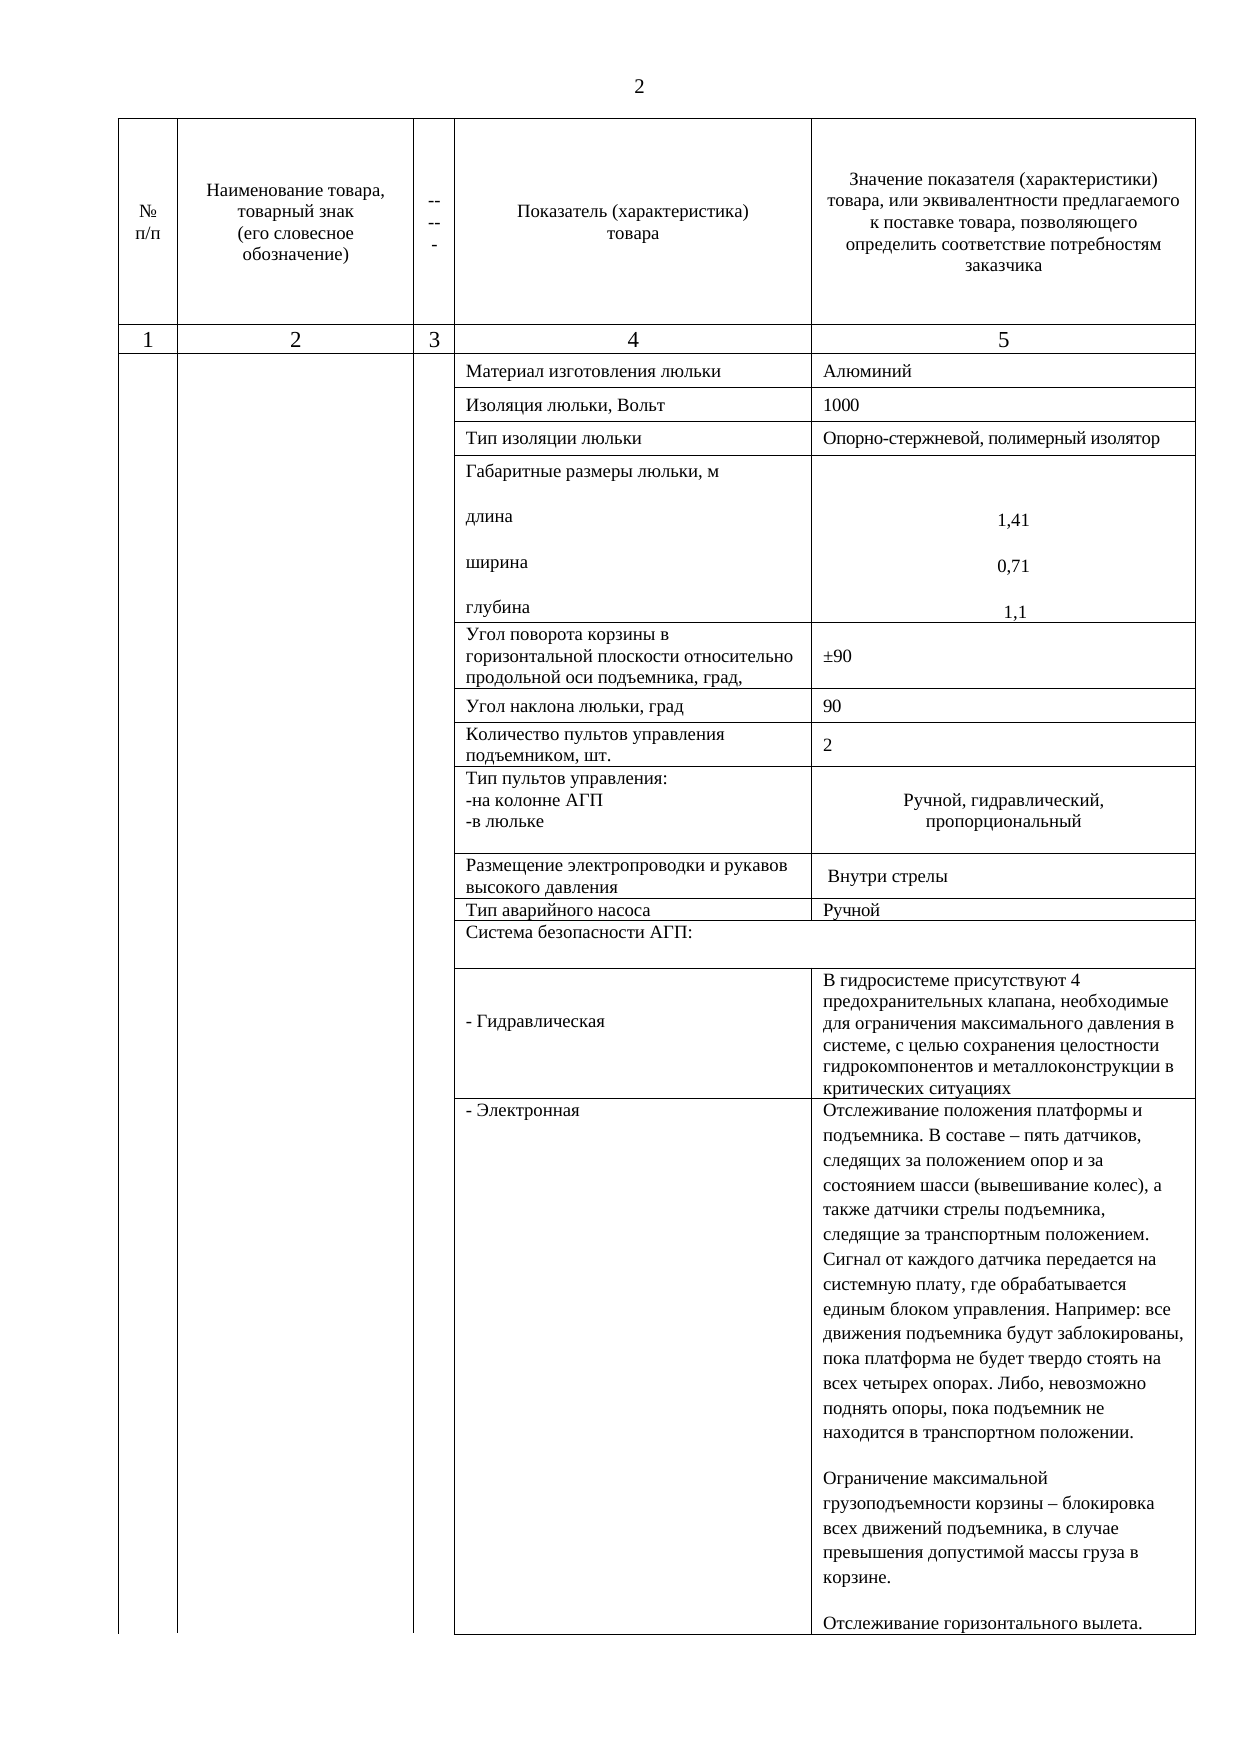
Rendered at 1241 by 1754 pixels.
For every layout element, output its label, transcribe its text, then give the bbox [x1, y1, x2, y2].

table_cell Изоляция люльки, Вольт [455, 388, 811, 421]
table_cell 3 [414, 325, 454, 353]
table_cell 1 [119, 325, 177, 353]
table_cell Количество пультов управления подъемником, шт. [455, 723, 811, 766]
table_cell Тип изоляции люльки [455, 422, 811, 454]
table_cell 1000 [812, 388, 1195, 421]
table_cell 90 [812, 689, 1195, 722]
table_cell - Гидравлическая [455, 969, 811, 1098]
table_cell Размещение электропроводки и рукавов высокого давления [455, 854, 811, 897]
table_cell Внутри стрелы [812, 854, 1195, 897]
table_cell ±90 [812, 623, 1195, 688]
table_header Наименование товара, товарный знак (его словесное обозначение) [178, 119, 413, 324]
table_header ----- [414, 119, 454, 324]
table_cell 1,41 0,71 1,1 [812, 456, 1195, 622]
table_header Значение показателя (характеристики) товара, или эквивалентности предлагаемого к поставке товара, позволяющего определить соответствие потребностям заказчика [812, 119, 1195, 324]
table_header Показатель (характеристика) товара [455, 119, 811, 324]
table_cell Алюминий [812, 354, 1195, 387]
table_cell 2 [812, 723, 1195, 766]
table_cell В гидросистеме присутствуют 4 предохранительных клапана, необходимые для ограничения максимального давления в системе, с целью сохранения целостности гидрокомпонентов и металлоконструкции в критических ситуациях [812, 969, 1195, 1098]
table_cell Угол наклона люльки, град [455, 689, 811, 722]
table_cell Материал изготовления люльки [455, 354, 811, 387]
table_cell 4 [455, 325, 811, 353]
table_cell Тип аварийного насоса [455, 899, 811, 920]
table_cell Опорно-стержневой, полимерный изолятор [812, 422, 1195, 454]
table_cell Тип пультов управления: -на колонне АГП -в люльке [455, 767, 811, 853]
table_cell - Электронная [455, 1099, 811, 1633]
table_header № п/п [119, 119, 177, 324]
table_cell 5 [812, 325, 1195, 353]
table_cell Ручной [812, 899, 1195, 920]
table_cell Система безопасности АГП: [455, 921, 1195, 968]
table_cell Угол поворота корзины в горизонтальной плоскости относительно продольной оси подъемника, град, [455, 623, 811, 688]
table_cell Габаритные размеры люльки, м длина ширина глубина [455, 456, 811, 622]
table_cell Ручной, гидравлический, пропорциональный [812, 767, 1195, 853]
table_cell 2 [178, 325, 413, 353]
